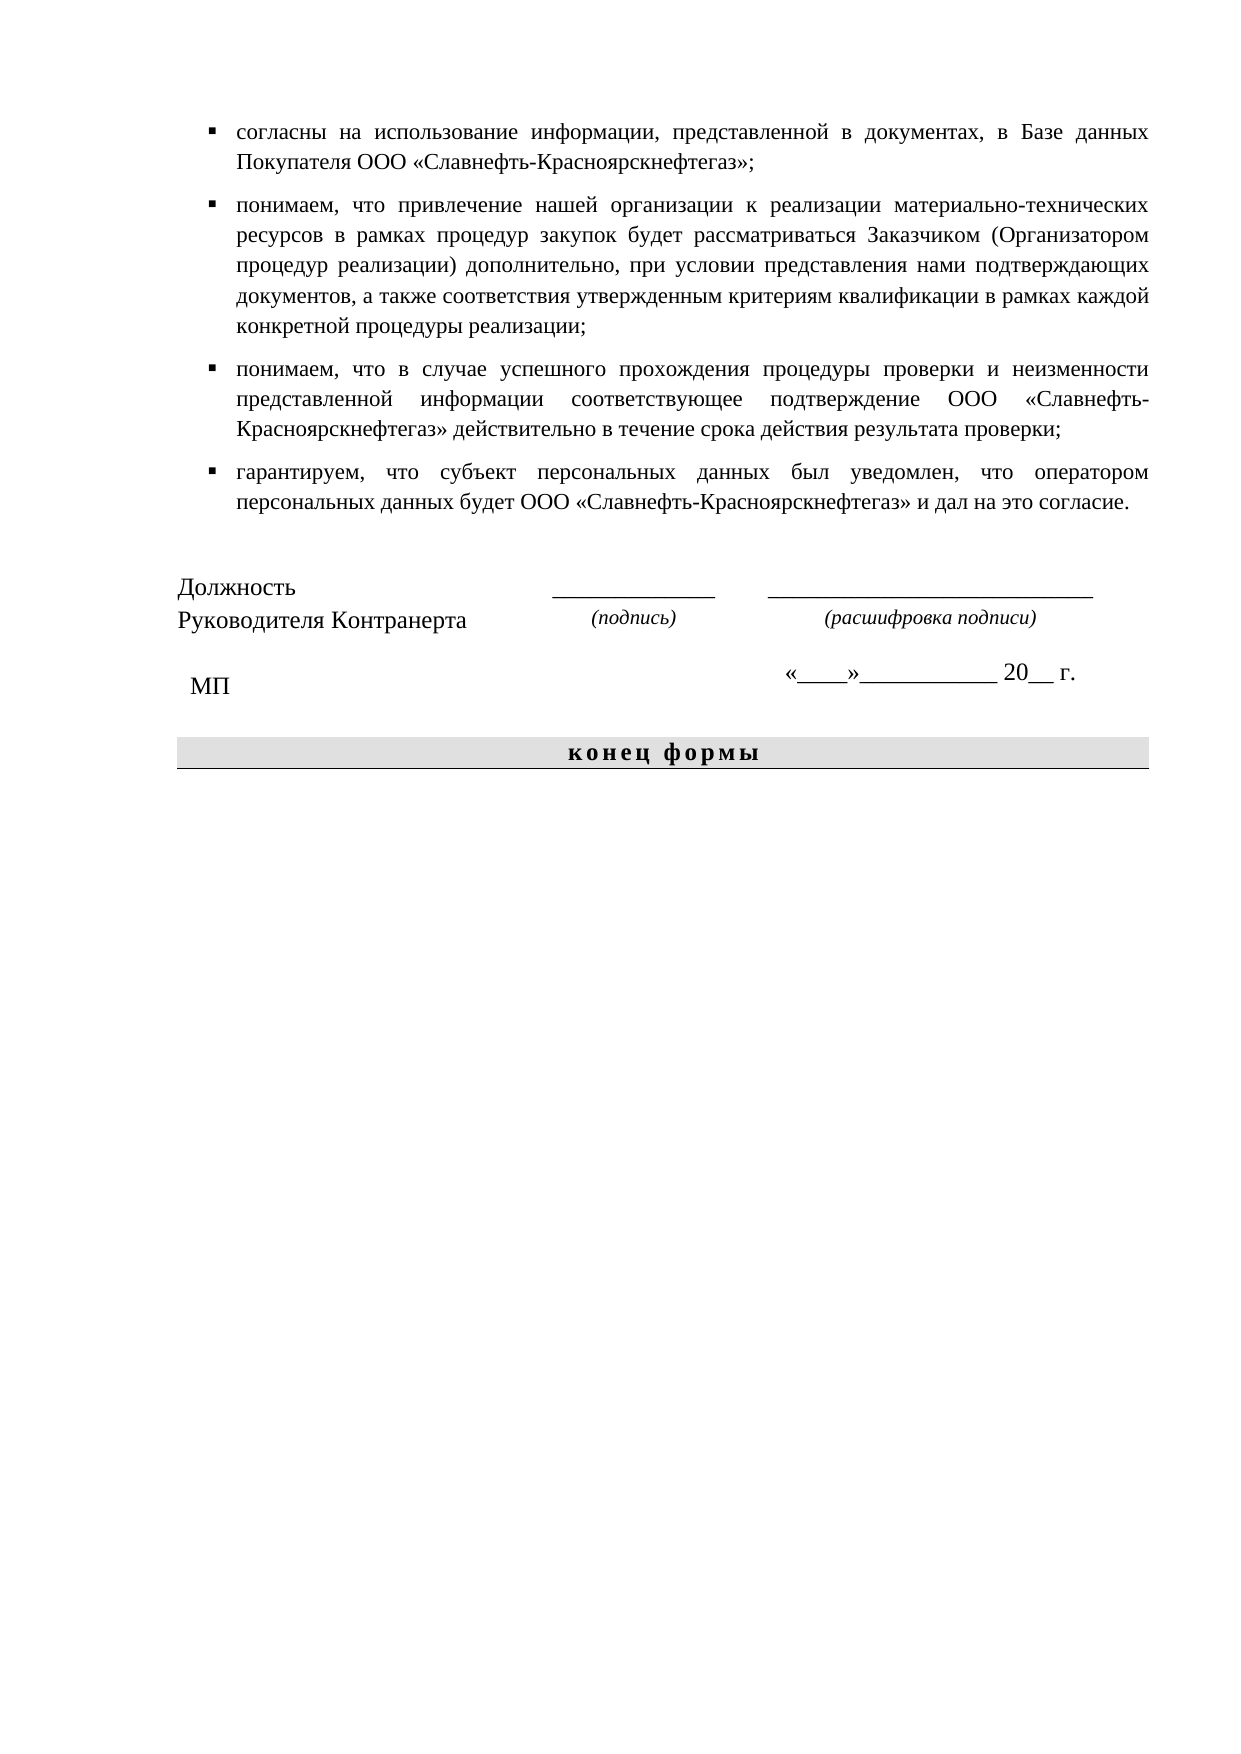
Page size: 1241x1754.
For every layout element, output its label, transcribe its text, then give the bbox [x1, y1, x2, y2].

list понимаем, что привлечение нашей организации к реализации материально-технических ресурсов в рамках процедур закупок будет рассматриваться Заказчиком (Организатором процедур реализации) дополнительно, при условии представления нами подтверждающих документов, а также соответствия утвержденным критериям квалификации в рамках каждой конкретной процедуры реализации; [207, 191, 1151, 338]
table_header __________________________ (расшифровка подписи) «____»___________ 20__ г. [750, 572, 1111, 724]
table_header _____________ (подпись) [518, 572, 749, 724]
list согласны на использование информации, представленной в документах, в Базе данных Покупателя ООО «Славнефть-Красноярскнефтегаз»; [207, 118, 1151, 175]
list понимаем, что в случае успешного прохождения процедуры проверки и неизменности представленной информации соответствующее подтверждение ООО «Славнефть-Красноярскнефтегаз» действительно в течение срока действия результата проверки; [207, 354, 1151, 441]
text конец формы [177, 737, 1149, 768]
list гарантируем, что субъект персональных данных был уведомлен, что оператором персональных данных будет ООО «Славнефть-Красноярскнефтегаз» и дал на это согласие. [207, 458, 1151, 514]
table_header Должность Руководителя Контранерта МП [166, 572, 517, 724]
